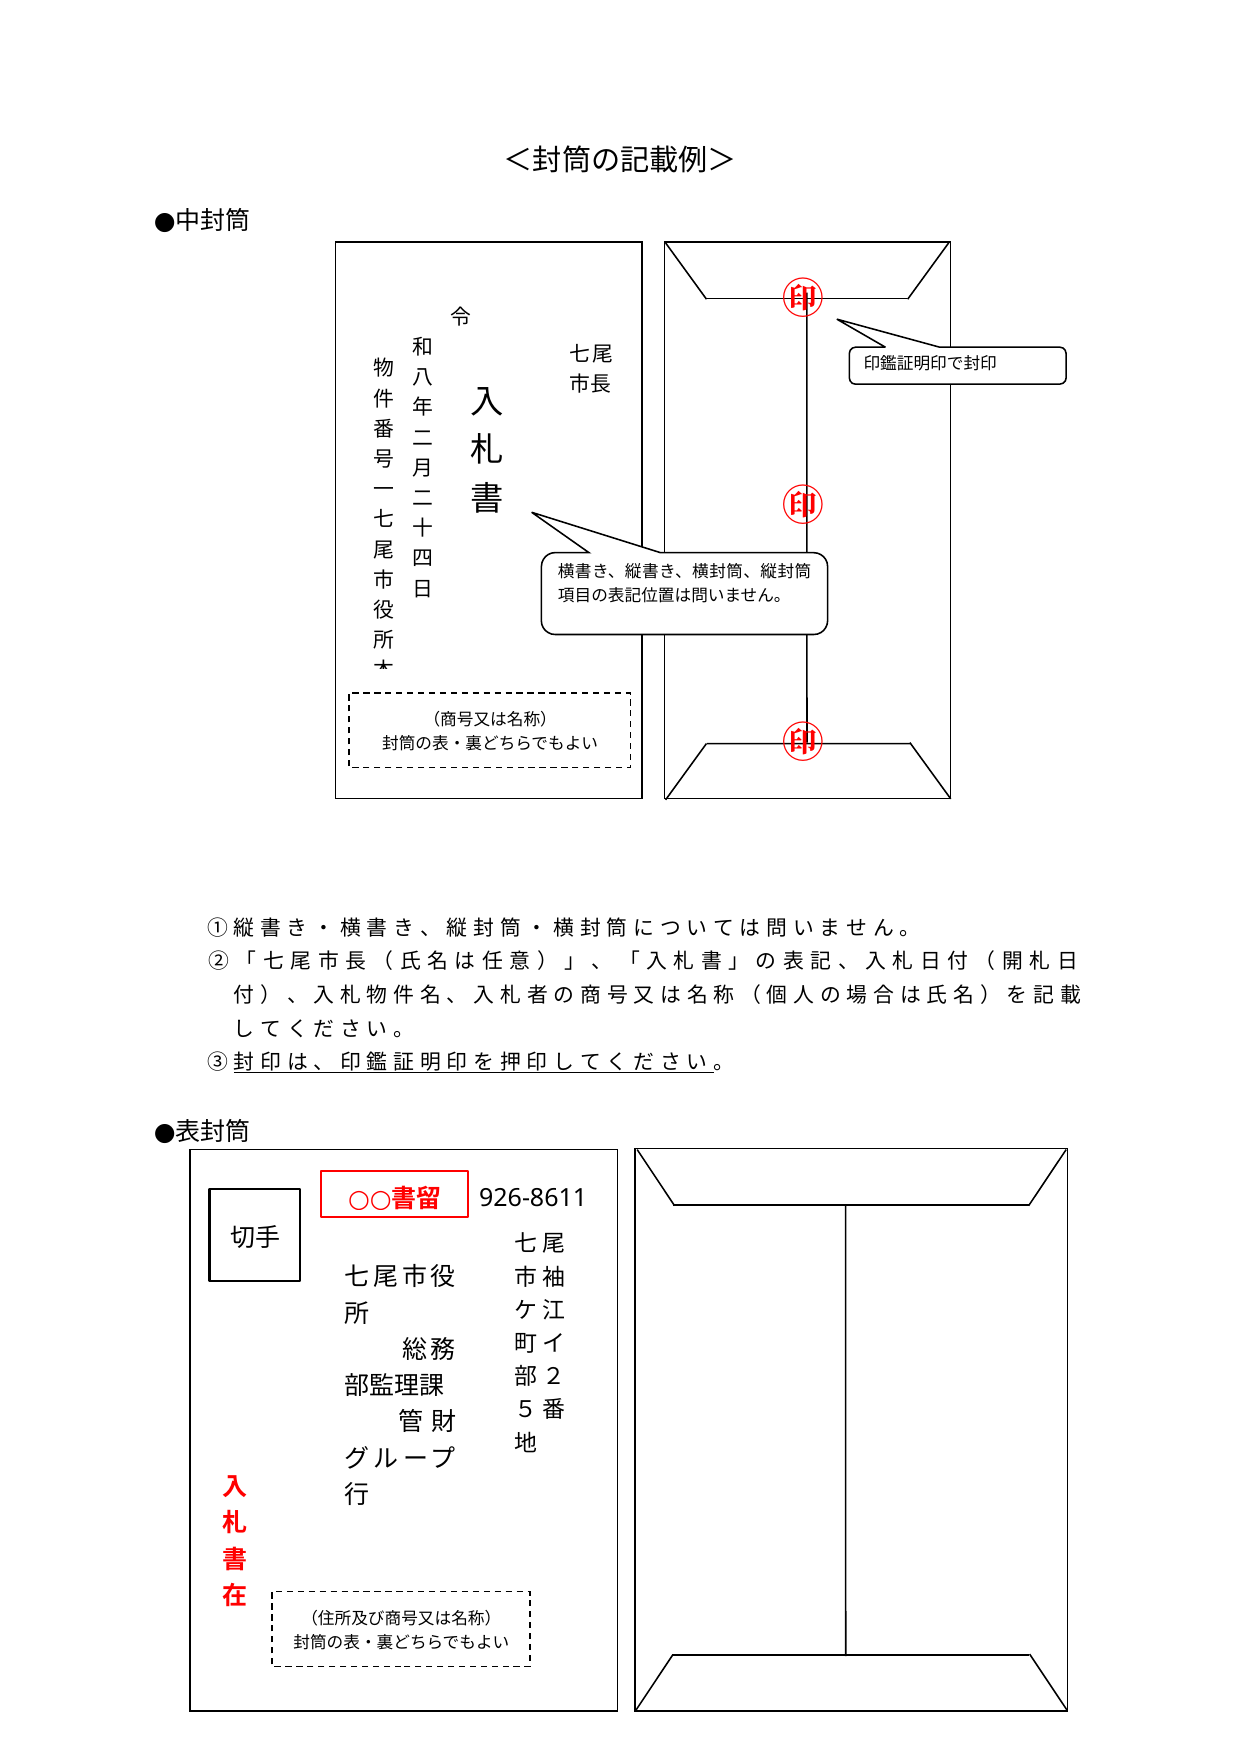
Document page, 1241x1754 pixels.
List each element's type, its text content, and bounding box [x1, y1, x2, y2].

text ③封印は、印鑑証明印を押印してください。 [153, 1044, 1087, 1077]
text ●中封筒 [153, 200, 1087, 236]
text ①縦書き・横書き、縦封筒・横封筒については問いません。 [153, 909, 1087, 943]
text ●表封筒 [153, 1111, 1087, 1147]
text ＜封筒の記載例＞ [153, 137, 1087, 179]
text ②「七尾市長（氏名は任意）」、「入札書」の表記、入札日付（開札日付）、入札物件名、入札者の商号又は名称（個人の場合は氏名）を記載してください。 [153, 943, 1087, 1044]
